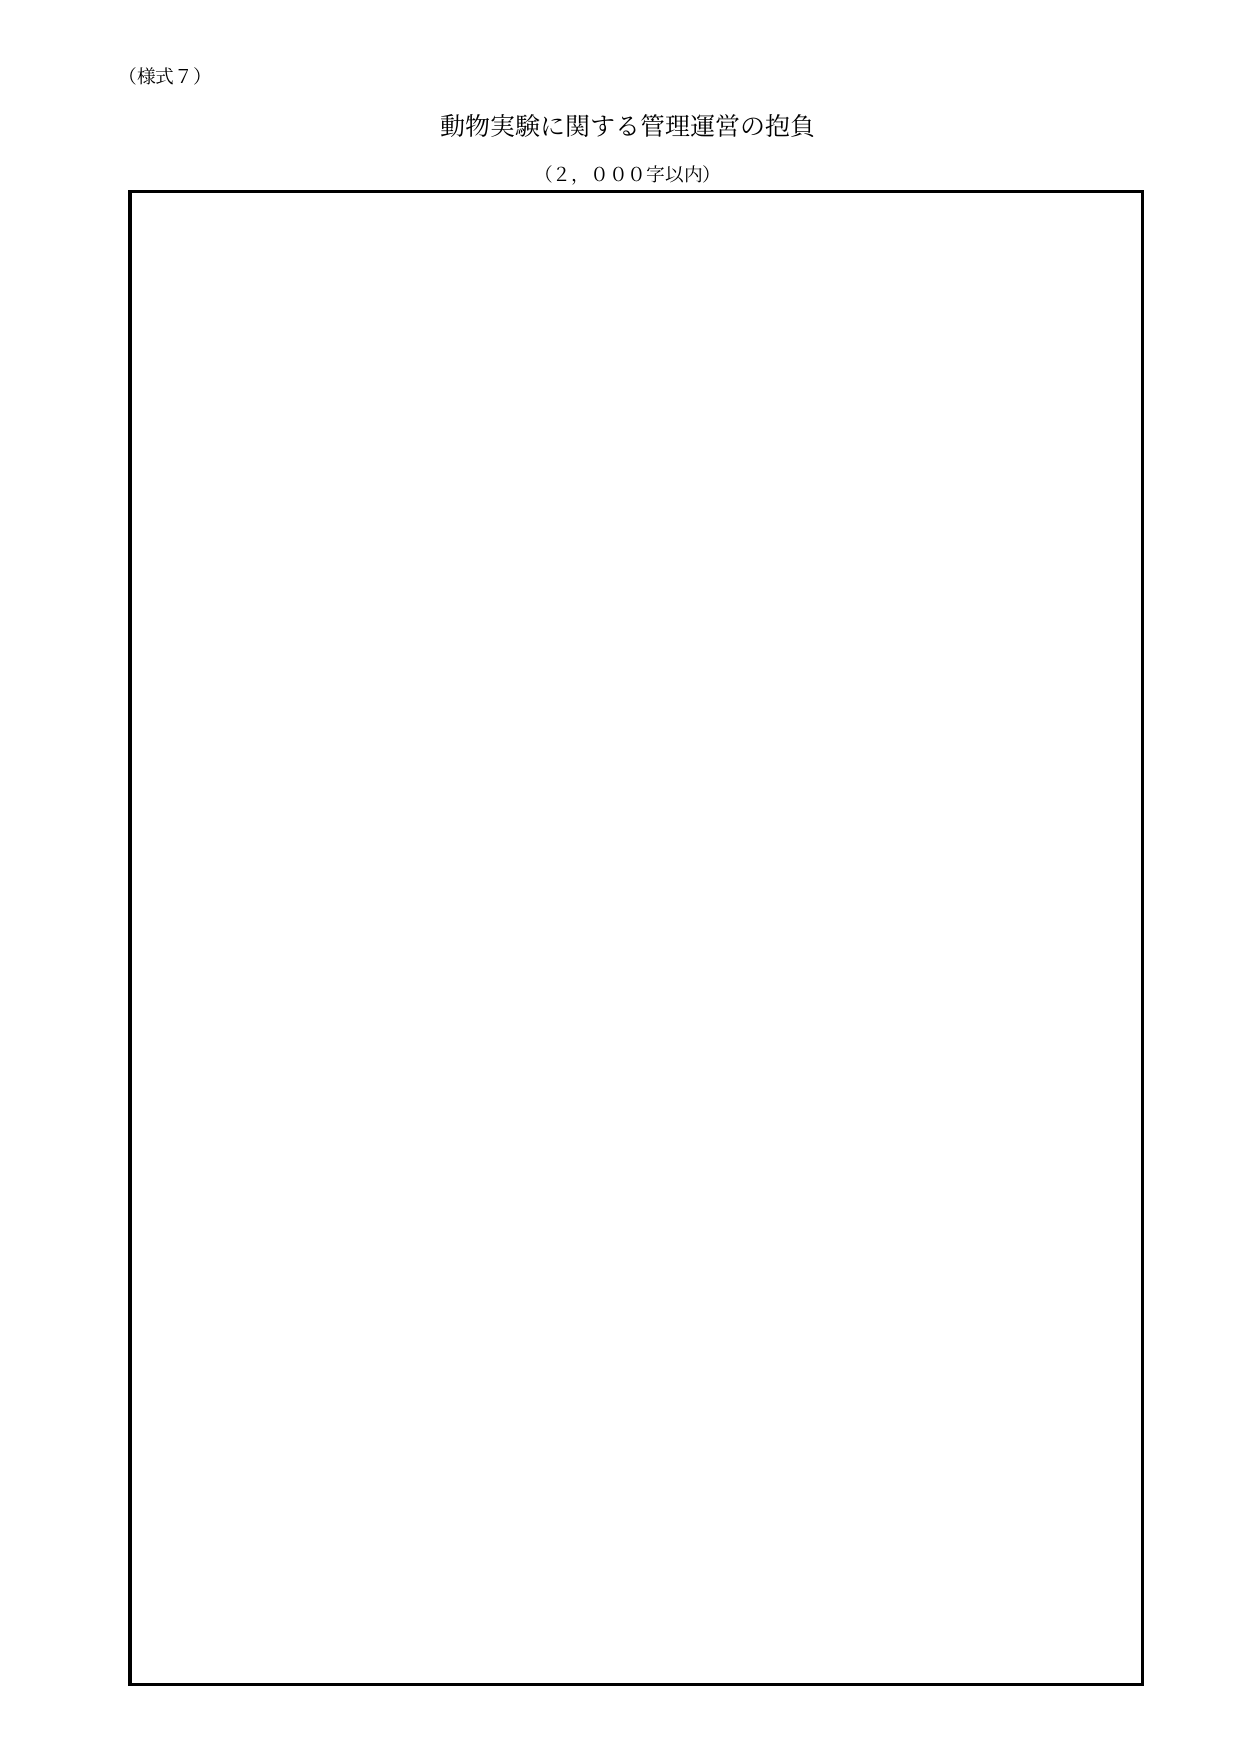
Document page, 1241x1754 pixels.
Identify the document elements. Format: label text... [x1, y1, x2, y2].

text 動物実験に関する管理運営の抱負 [118, 92, 1137, 157]
text （２，０００字以内） [118, 157, 1137, 190]
table_header [132, 193, 1141, 1683]
text （様式７） [118, 59, 1152, 92]
